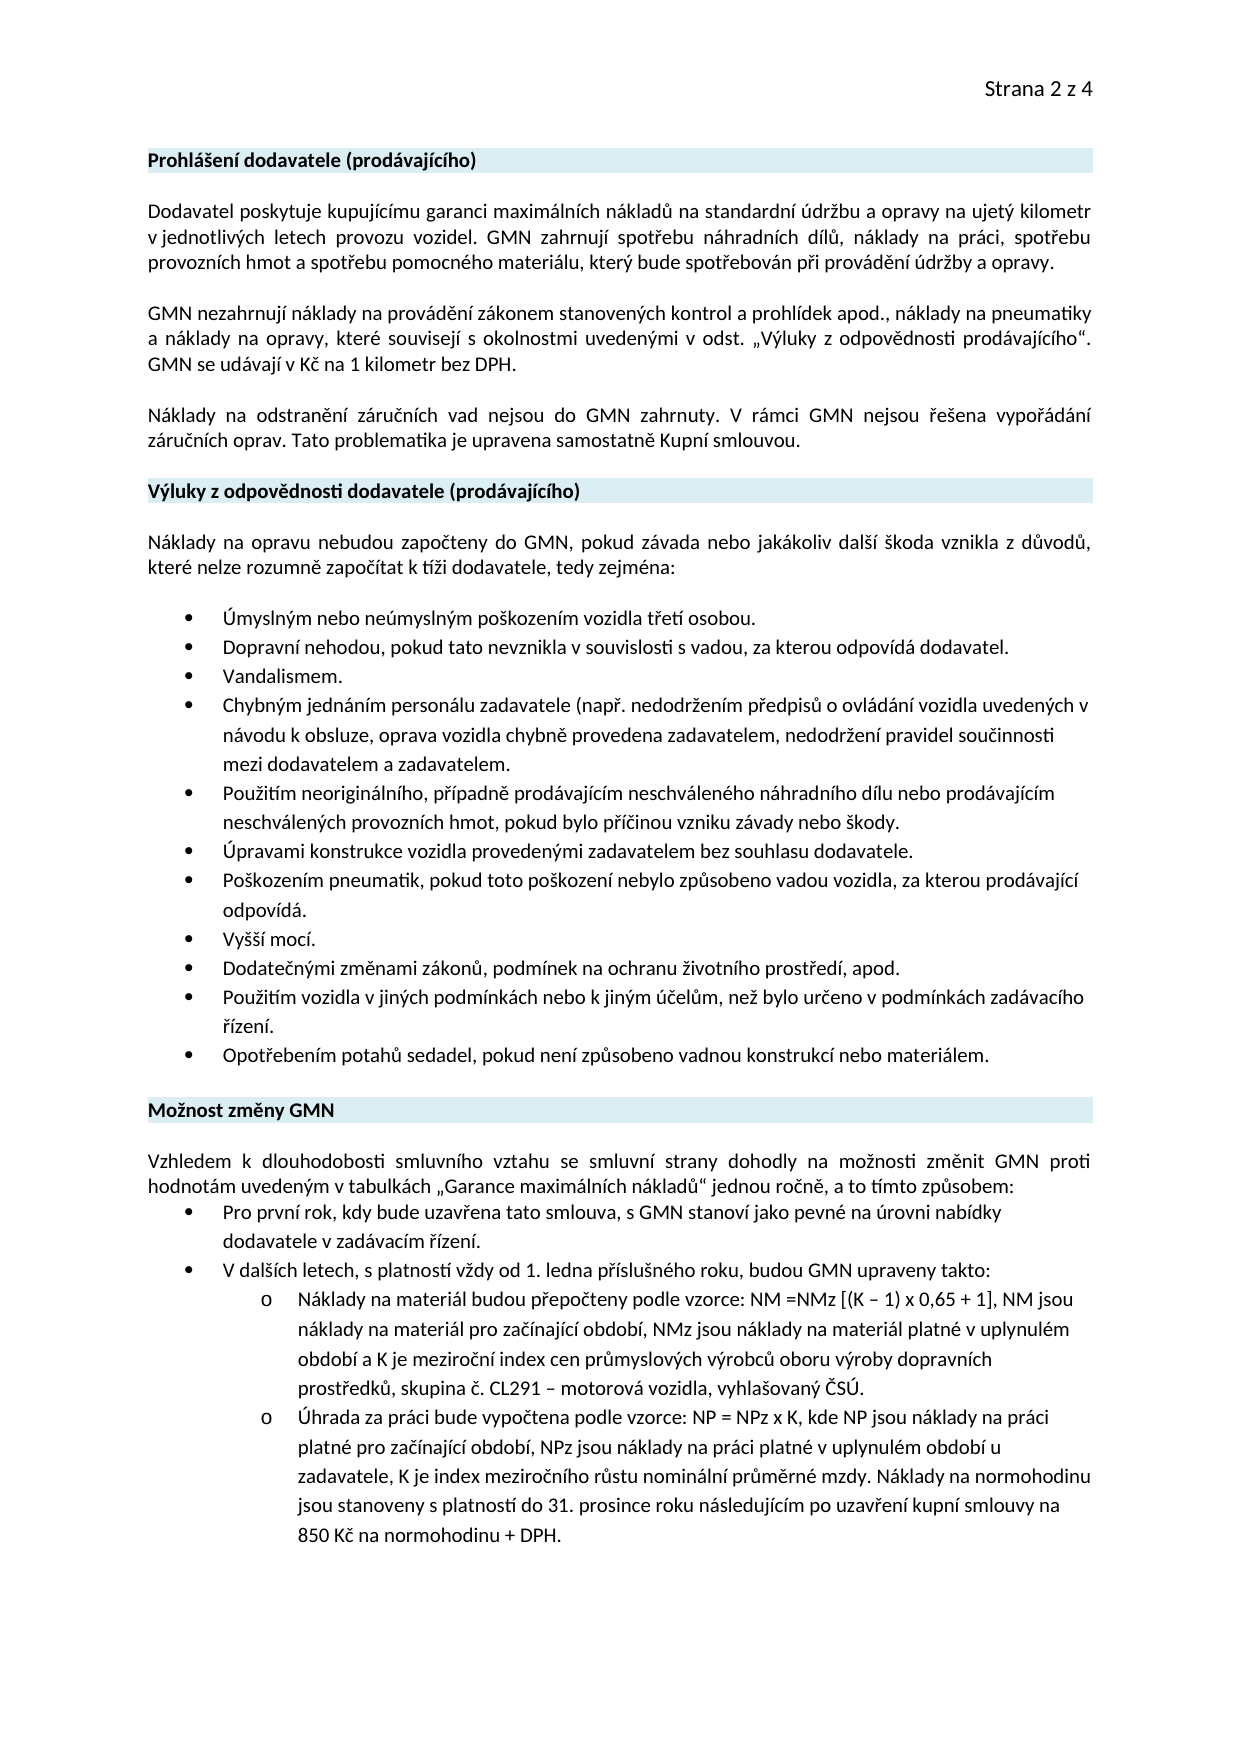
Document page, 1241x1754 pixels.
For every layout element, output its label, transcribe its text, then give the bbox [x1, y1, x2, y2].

list Vyšší mocí. [185, 926, 1093, 951]
text Výluky z odpovědnosti dodavatele (prodávajícího) [148, 478, 1093, 503]
list Úpravami konstrukce vozidla provedenými zadavatelem bez souhlasu dodavatele. [185, 838, 1093, 864]
list Použitím vozidla v jiných podmínkách nebo k jiným účelům, než bylo určeno v podmínkách zadávacího řízení. [185, 984, 1093, 1039]
list Dopravní nehodou, pokud tato nevznikla v souvislosti s vadou, za kterou odpovídá dodavatel. [185, 634, 1093, 660]
list Pro první rok, kdy bude uzavřena tato smlouva, s GMN stanoví jako pevné na úrovni nabídky dodavatele v zadávacím řízení. [185, 1199, 1093, 1253]
list Použitím neoriginálního, případně prodávajícím neschváleného náhradního dílu nebo prodávajícím neschválených provozních hmot, pokud bylo příčinou vzniku závady nebo škody. [185, 780, 1093, 835]
list Chybným jednáním personálu zadavatele (např. nedodržením předpisů o ovládání vozidla uvedených v návodu k obsluze, oprava vozidla chybně provedena zadavatelem, nedodržení pravidel součinnosti mezi dodavatelem a zadavatelem. [185, 693, 1093, 776]
text Náklady na opravu nebudou započteny do GMN, pokud závada nebo jakákoliv další škoda vznikla z důvodů, které nelze rozumně započítat k tíži dodavatele, tedy zejména: [148, 529, 1093, 580]
list Poškozením pneumatik, pokud toto poškození nebylo způsobeno vadou vozidla, za kterou prodávající odpovídá. [185, 868, 1093, 922]
list V dalších letech, s platností vždy od 1. ledna příslušného roku, budou GMN upraveny takto: [185, 1257, 1093, 1283]
list Opotřebením potahů sedadel, pokud není způsobeno vadnou konstrukcí nebo materiálem. [185, 1043, 1093, 1068]
list Dodatečnými změnami zákonů, podmínek na ochranu životního prostředí, apod. [185, 955, 1093, 981]
list Úhrada za práci bude vypočtena podle vzorce: NP = NPz x K, kde NP jsou náklady na práci platné pro začínající období, NPz jsou náklady na práci platné v uplynulém období u zadavatele, K je index meziročního růstu nominální průměrné mzdy. Náklady na normohodinu jsou stanoveny s platností do 31. prosince roku následujícím po uzavření kupní smlouvy na 850 Kč na normohodinu + DPH. [260, 1404, 1093, 1547]
text Náklady na odstranění záručních vad nejsou do GMN zahrnuty. V rámci GMN nejsou řešena vypořádání záručních oprav. Tato problematika je upravena samostatně Kupní smlouvou. [148, 402, 1093, 453]
list Úmyslným nebo neúmyslným poškozením vozidla třetí osobou. [185, 605, 1093, 631]
list Náklady na materiál budou přepočteny podle vzorce: NM =NMz [(K – 1) x 0,65 + 1], NM jsou náklady na materiál pro začínající období, NMz jsou náklady na materiál platné v uplynulém období a K je meziroční index cen průmyslových výrobců oboru výroby dopravních prostředků, skupina č. CL291 – motorová vozidla, vyhlašovaný ČSÚ. [260, 1286, 1093, 1400]
text Možnost změny GMN [148, 1097, 1093, 1123]
text Prohlášení dodavatele (prodávajícího) [148, 148, 1093, 173]
text Vzhledem k dlouhodobosti smluvního vztahu se smluvní strany dohodly na možnosti změnit GMN proti hodnotám uvedeným v tabulkách „Garance maximálních nákladů“ jednou ročně, a to tímto způsobem: [148, 1148, 1093, 1199]
text GMN nezahrnují náklady na provádění zákonem stanovených kontrol a prohlídek apod., náklady na pneumatiky a náklady na opravy, které souvisejí s okolnostmi uvedenými v odst. „Výluky z odpovědnosti prodávajícího“. GMN se udávají v Kč na 1 kilometr bez DPH. [148, 300, 1093, 376]
list Vandalismem. [185, 663, 1093, 689]
text Dodavatel poskytuje kupujícímu garanci maximálních nákladů na standardní údržbu a opravy na ujetý kilometr v jednotlivých letech provozu vozidel. GMN zahrnují spotřebu náhradních dílů, náklady na práci, spotřebu provozních hmot a spotřebu pomocného materiálu, který bude spotřebován při provádění údržby a opravy. [148, 198, 1093, 275]
